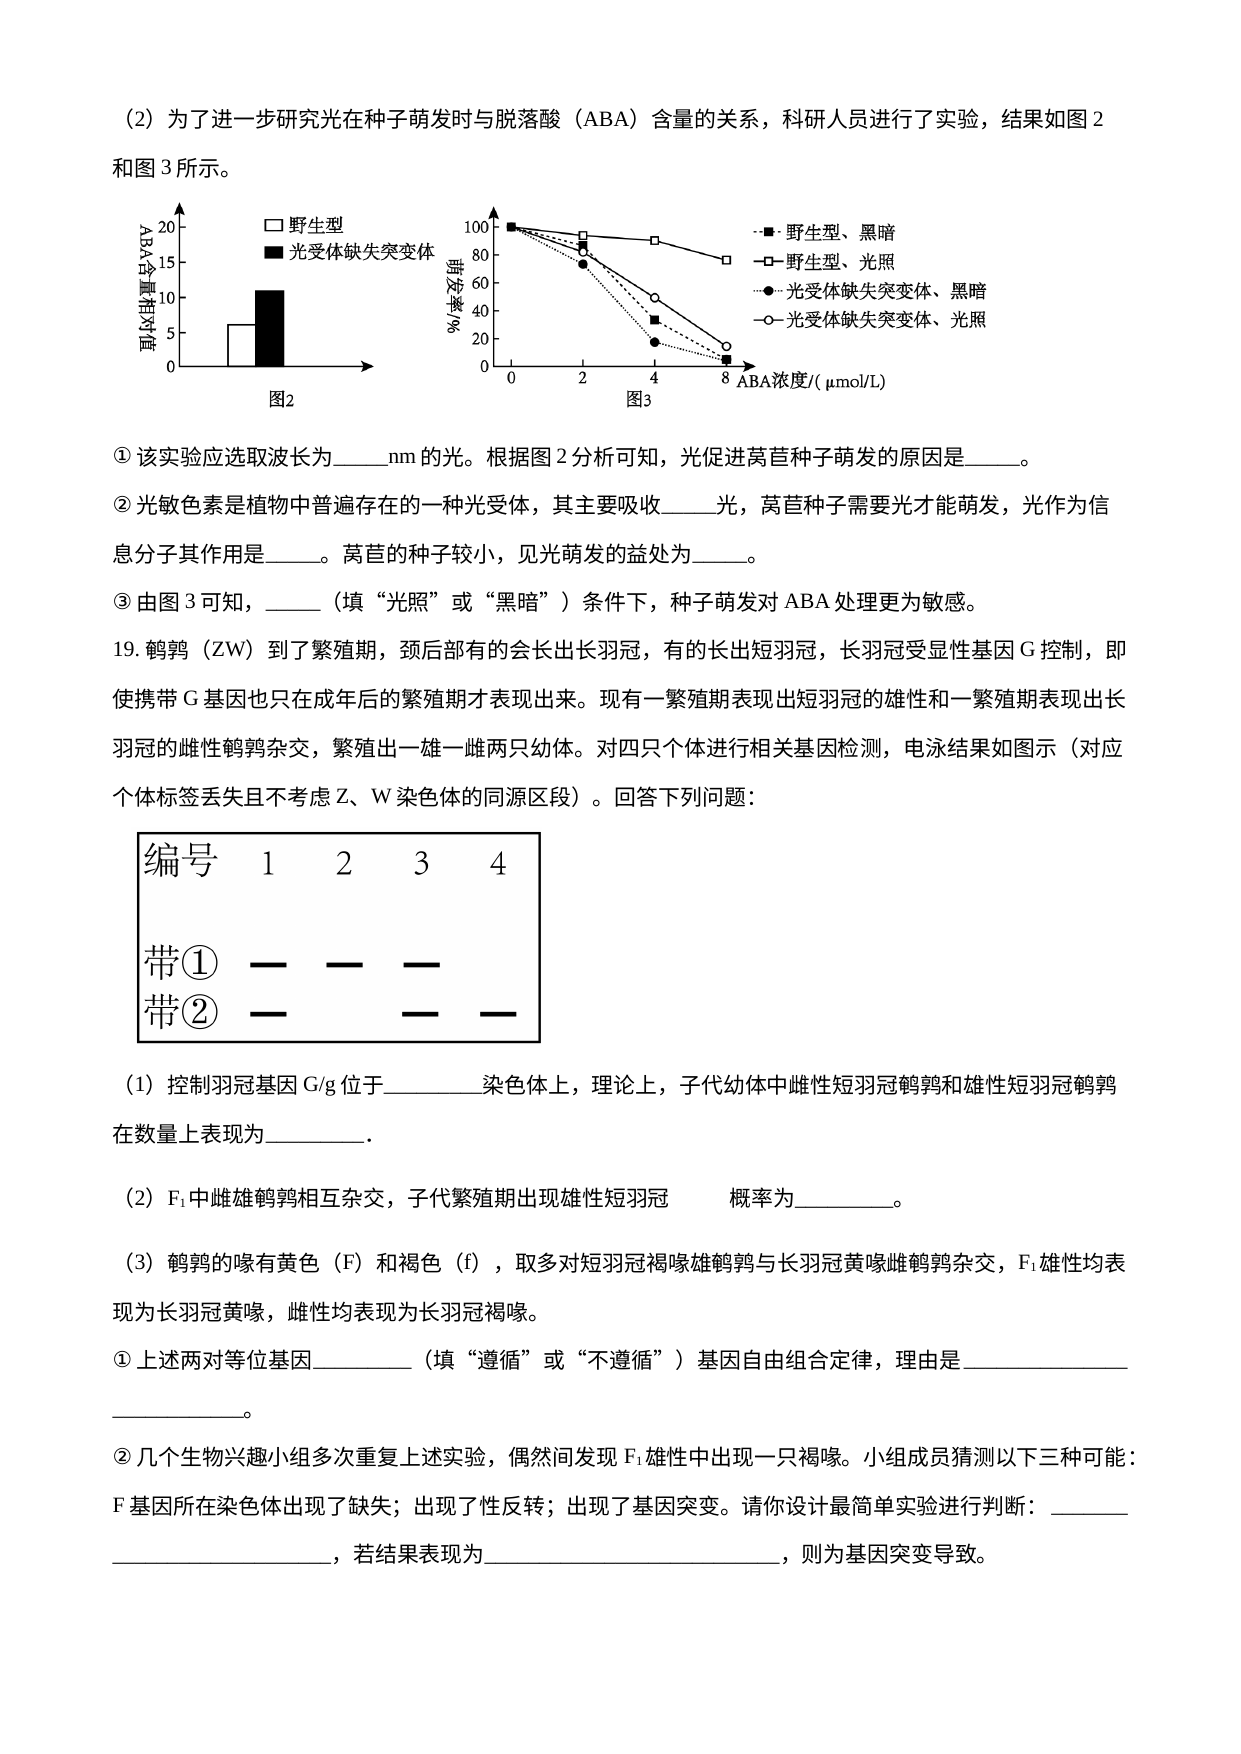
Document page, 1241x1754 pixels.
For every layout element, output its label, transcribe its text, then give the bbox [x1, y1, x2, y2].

text ②几个生物兴趣小组多次重复上述实验，偶然间发现F1雄性中出现一只褐喙。小组成员猜测以下三种可能：F基因所在染色体出现了缺失；出现了性反转；出现了基因突变。请你设计最简单实验进行判断：___________________________，若结果表现为___________________________，则为基因突变导致。 [112, 1439, 1128, 1569]
text ①上述两对等位基因_________（填“遵循”或“不遵循”）基因自由组合定律，理由是___________________________。 [112, 1342, 1128, 1424]
picture [131, 827, 543, 1048]
text （1）控制羽冠基因G/g位于_________染色体上，理论上，子代幼体中雌性短羽冠鹌鹑和雄性短羽冠鹌鹑在数量上表现为_________． [112, 1067, 1128, 1149]
text （2）F1中雌雄鹌鹑相互杂交，子代繁殖期出现雄性短羽冠概率为_________。 [112, 1164, 1128, 1229]
text 19. 鹌鹑（ZW）到了繁殖期，颈后部有的会长出长羽冠，有的长出短羽冠，长羽冠受显性基因G控制，即使携带G基因也只在成年后的繁殖期才表现出来。现有一繁殖期表现出短羽冠的雄性和一繁殖期表现出长羽冠的雌性鹌鹑杂交，繁殖出一雄一雌两只幼体。对四只个体进行相关基因检测，电泳结果如图示（对应个体标签丢失且不考虑Z、W染色体的同源区段）。回答下列问题： [112, 633, 1128, 812]
text ②光敏色素是植物中普遍存在的一种光受体，其主要吸收_____光，莴苣种子需要光才能萌发，光作为信息分子其作用是_____。莴苣的种子较小，见光萌发的益处为_____。 [112, 487, 1128, 569]
text ①该实验应选取波长为_____nm的光。根据图2分析可知，光促进莴苣种子萌发的原因是_____。 [112, 439, 1128, 472]
text （2）为了进一步研究光在种子萌发时与脱落酸（ABA）含量的关系，科研人员进行了实验，结果如图2和图3所示。 [112, 102, 1128, 183]
picture [131, 198, 991, 413]
text ③由图3可知，_____（填“光照”或“黑暗”）条件下，种子萌发对ABA处理更为敏感。 [112, 584, 1128, 617]
text （3）鹌鹑的喙有黄色（F）和褐色（f），取多对短羽冠褐喙雄鹌鹑与长羽冠黄喙雌鹌鹑杂交，F1雄性均表现为长羽冠黄喙，雌性均表现为长羽冠褐喙。 [112, 1245, 1128, 1327]
